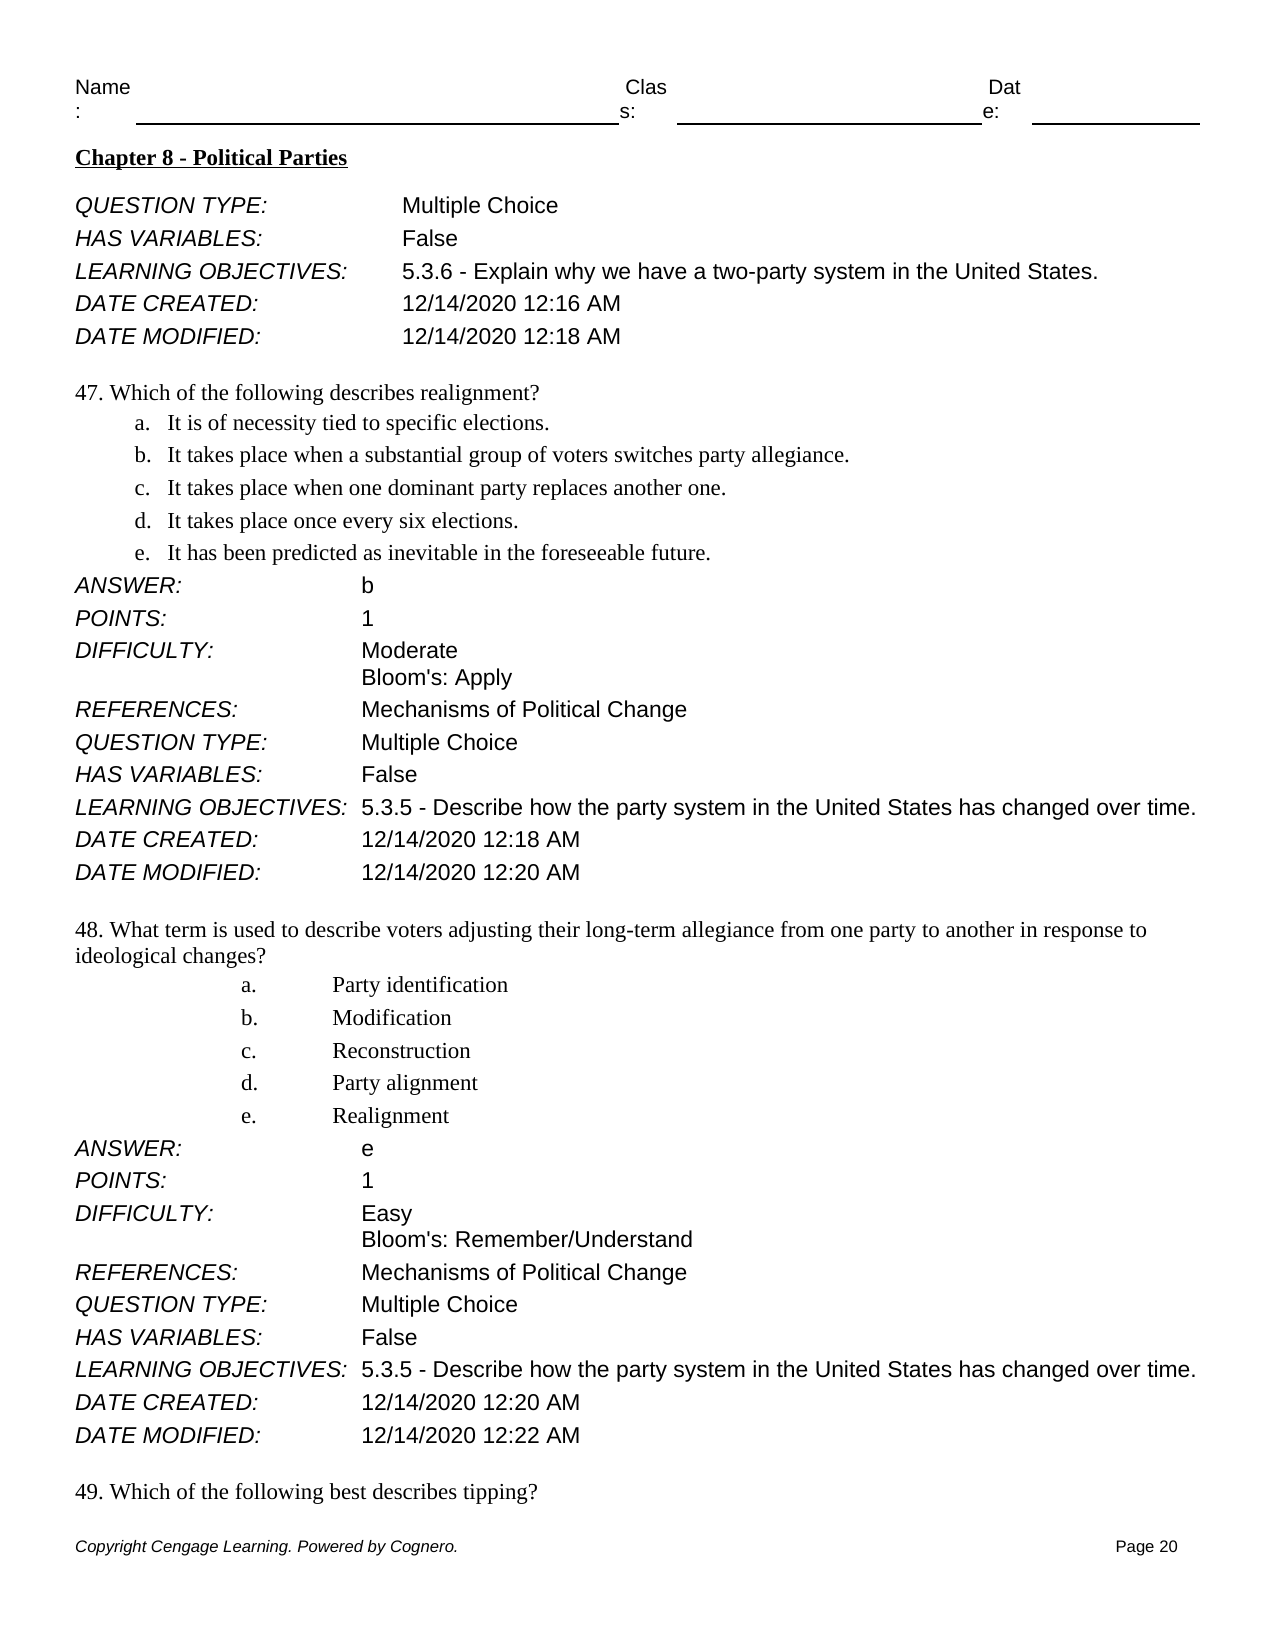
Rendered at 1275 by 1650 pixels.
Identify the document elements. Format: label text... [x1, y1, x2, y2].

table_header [75, 189, 1200, 352]
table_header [75, 1478, 1200, 1504]
table_header 48. What term is used to describe voters adjusting their long-term allegiance from one party to another in response to ideological changes? [75, 916, 1200, 1451]
table_header 47. Which of the following describes realignment? [75, 379, 1200, 889]
